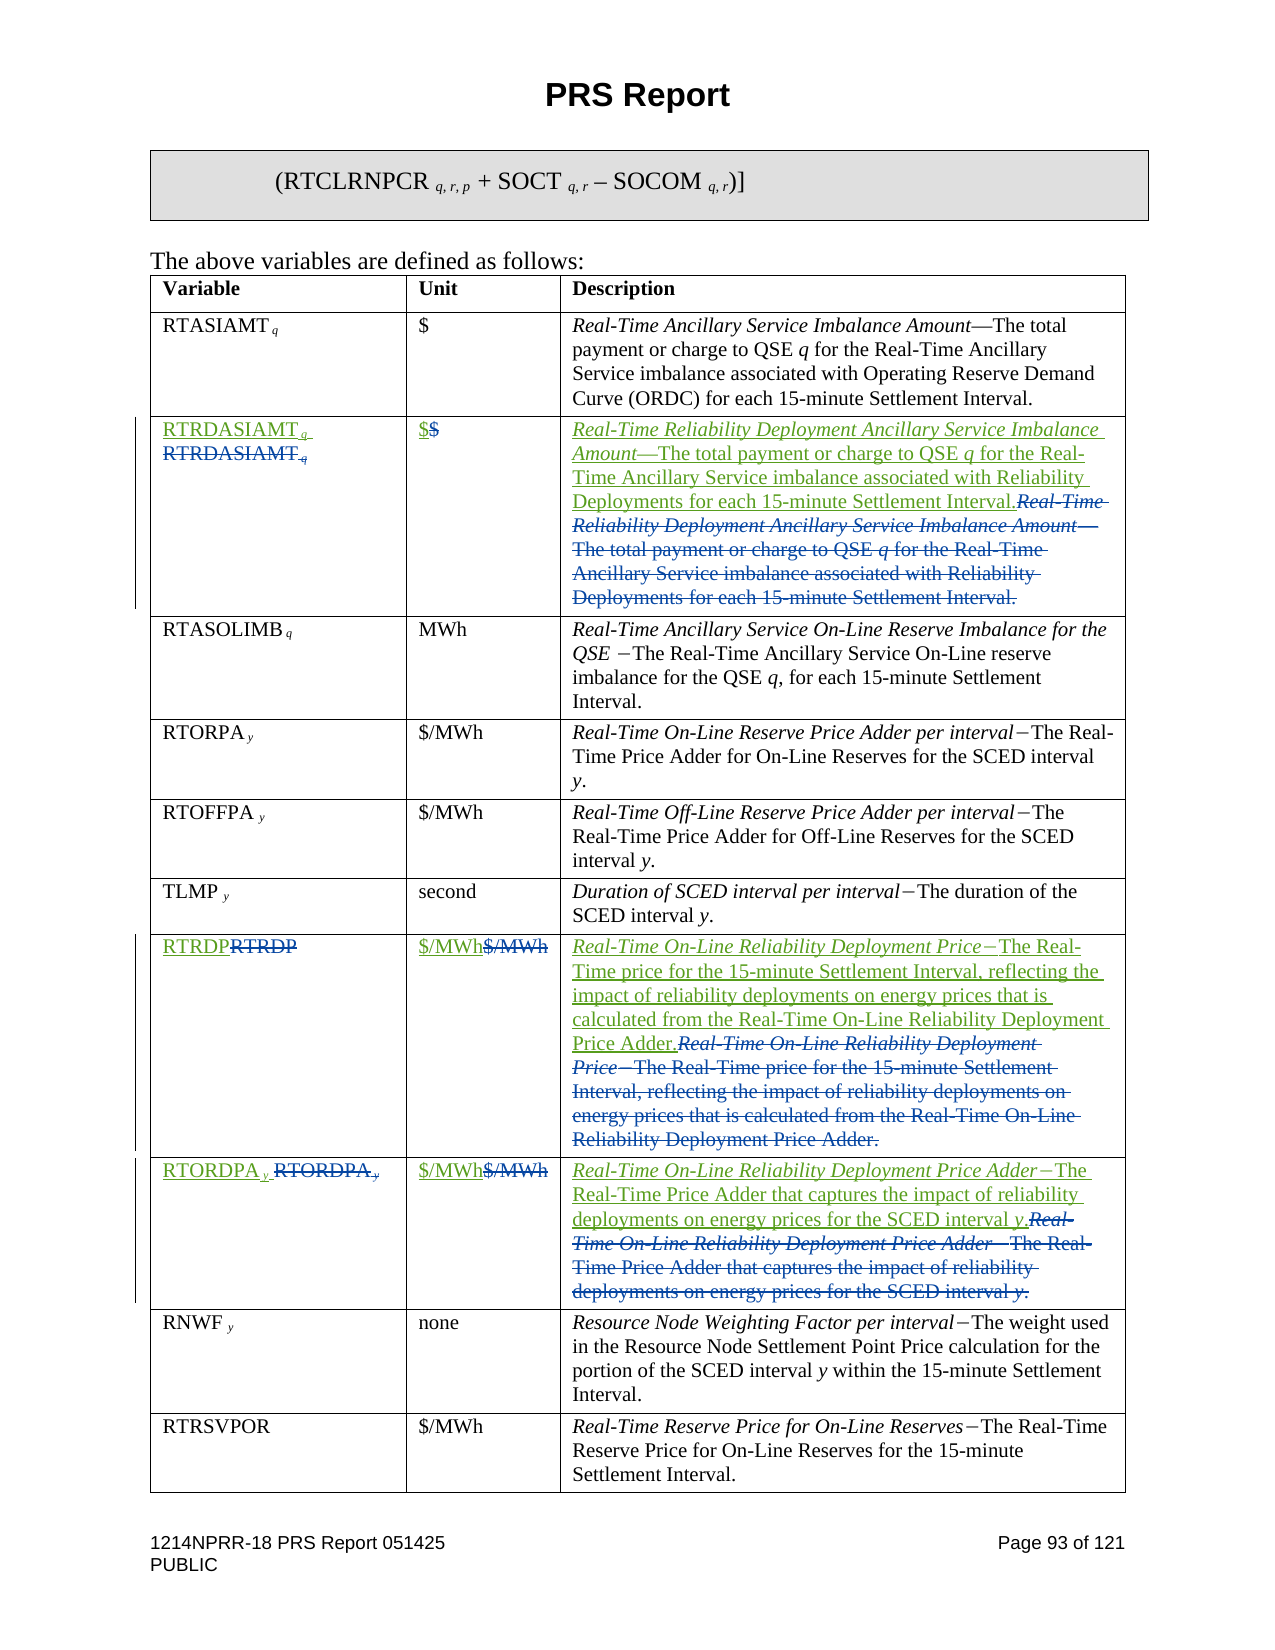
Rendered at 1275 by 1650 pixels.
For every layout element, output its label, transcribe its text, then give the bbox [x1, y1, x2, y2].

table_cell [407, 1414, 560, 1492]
table_cell Duration of SCED interval per intervalThe duration of the SCED interval y. [561, 879, 1125, 933]
table_cell TLMP y [151, 879, 406, 933]
table_header Description [561, 276, 1125, 312]
table_cell RTOFFPA y [151, 800, 406, 878]
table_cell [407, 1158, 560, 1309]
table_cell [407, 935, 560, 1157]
table_cell $/MWh [407, 800, 560, 878]
table_cell RTORPA y [151, 720, 406, 798]
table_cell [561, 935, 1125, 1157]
table_header Unit [407, 276, 560, 312]
table_cell [151, 935, 406, 1157]
table_header Variable [151, 276, 406, 312]
table_cell Real-Time Off-Line Reserve Price Adder per intervalThe Real-Time Price Adder for Off-Line Reserves for the SCED interval y. [561, 800, 1125, 878]
table_cell second [407, 879, 560, 933]
text The above variables are defined as follows: [150, 246, 1125, 274]
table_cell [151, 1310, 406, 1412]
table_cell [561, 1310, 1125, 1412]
table_cell RTASOLIMB q [151, 617, 406, 719]
table_cell [407, 417, 560, 616]
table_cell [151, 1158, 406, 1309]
table_cell $/MWh [407, 720, 560, 798]
table_cell Real-Time Ancillary Service Imbalance Amount—The total payment or charge to QSE q for the Real-Time Ancillary Service imbalance associated with Operating Reserve Demand Curve (ORDC) for each 15-minute Settlement Interval. [561, 313, 1125, 416]
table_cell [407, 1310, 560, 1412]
table_cell Real-Time On-Line Reserve Price Adder per intervalThe Real-Time Price Adder for On-Line Reserves for the SCED interval y. [561, 720, 1125, 798]
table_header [151, 151, 1148, 220]
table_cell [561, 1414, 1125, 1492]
table_cell Real-Time Ancillary Service On-Line Reserve Imbalance for the QSE The Real-Time Ancillary Service On-Line reserve imbalance for the QSE q, for each 15-minute Settlement Interval. [561, 617, 1125, 719]
table_cell RTASIAMT q [151, 313, 406, 416]
table_cell $ [407, 313, 560, 416]
table_cell MWh [407, 617, 560, 719]
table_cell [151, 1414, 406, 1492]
table_cell [561, 417, 1125, 616]
table_cell [151, 417, 406, 616]
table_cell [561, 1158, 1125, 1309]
